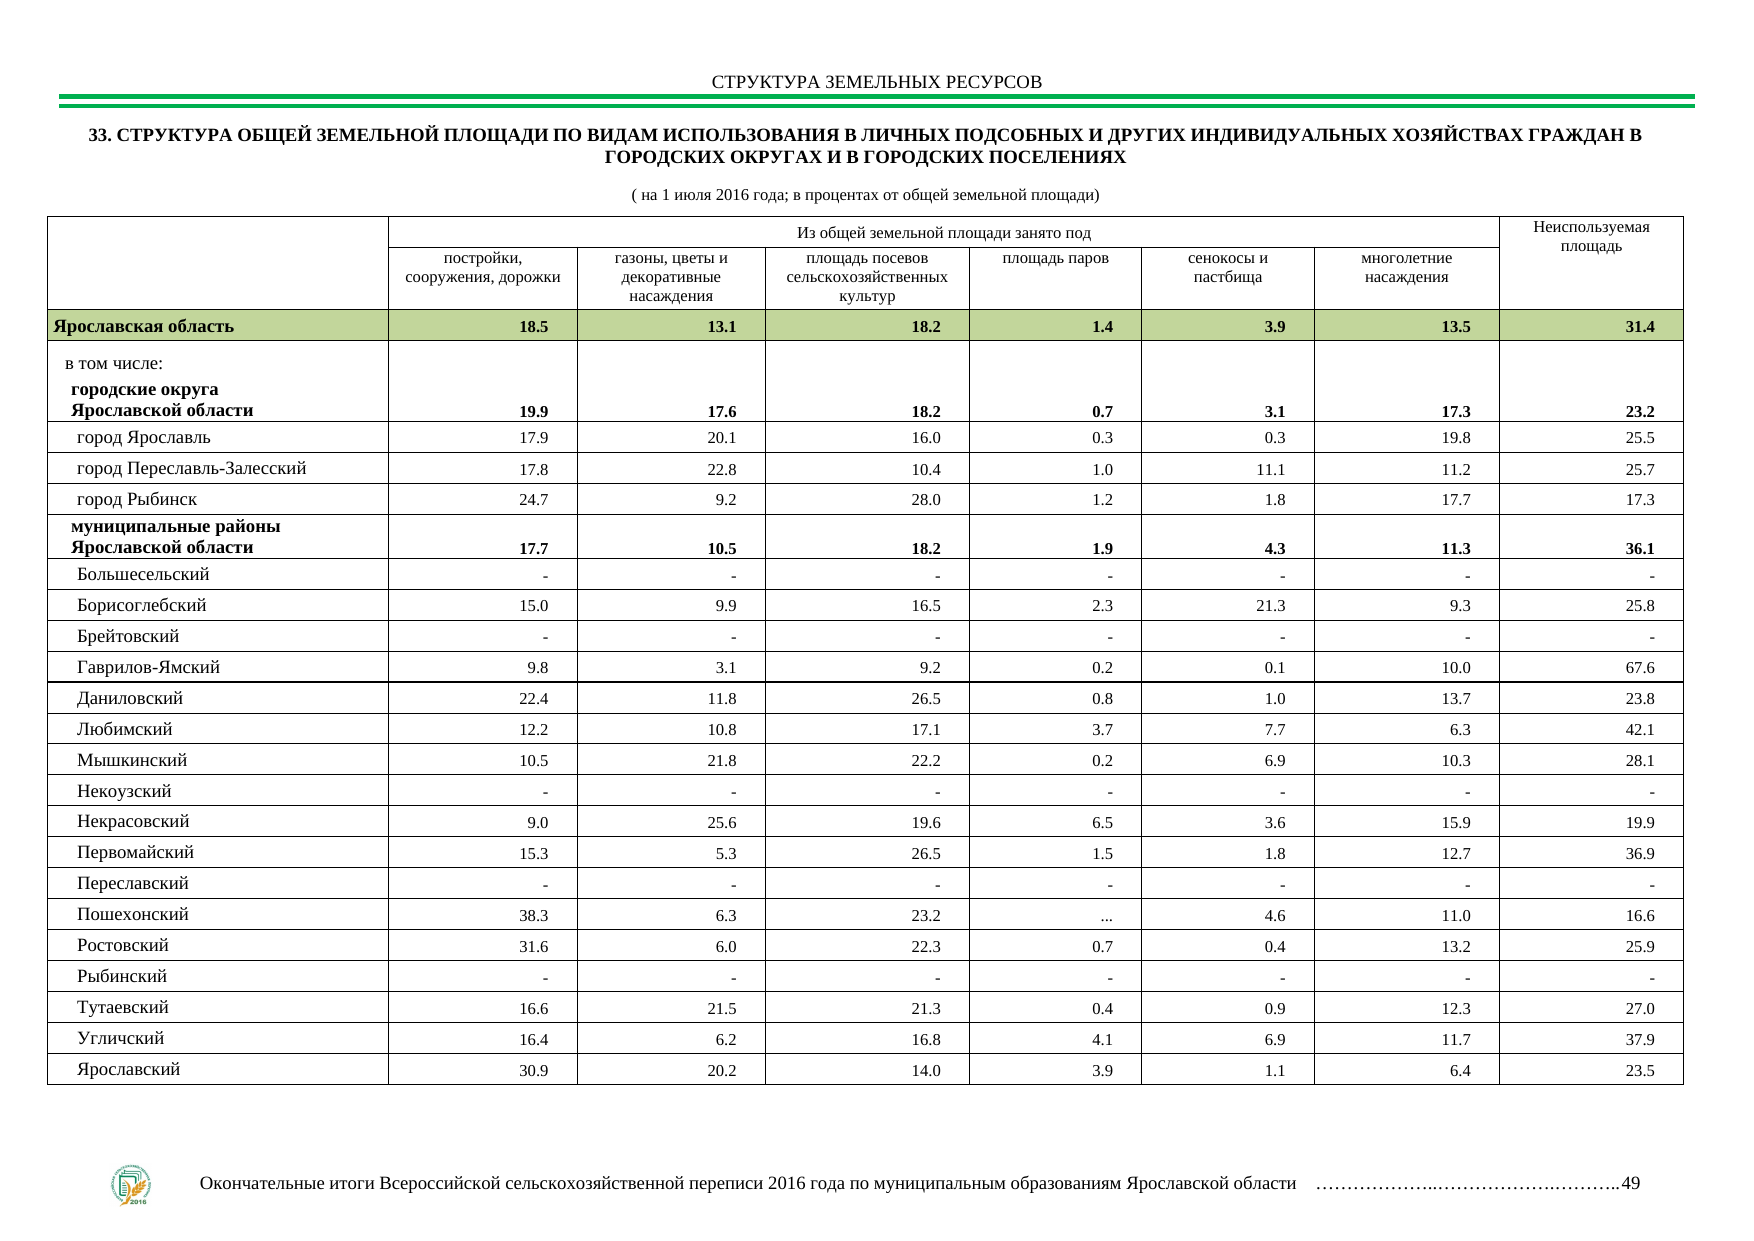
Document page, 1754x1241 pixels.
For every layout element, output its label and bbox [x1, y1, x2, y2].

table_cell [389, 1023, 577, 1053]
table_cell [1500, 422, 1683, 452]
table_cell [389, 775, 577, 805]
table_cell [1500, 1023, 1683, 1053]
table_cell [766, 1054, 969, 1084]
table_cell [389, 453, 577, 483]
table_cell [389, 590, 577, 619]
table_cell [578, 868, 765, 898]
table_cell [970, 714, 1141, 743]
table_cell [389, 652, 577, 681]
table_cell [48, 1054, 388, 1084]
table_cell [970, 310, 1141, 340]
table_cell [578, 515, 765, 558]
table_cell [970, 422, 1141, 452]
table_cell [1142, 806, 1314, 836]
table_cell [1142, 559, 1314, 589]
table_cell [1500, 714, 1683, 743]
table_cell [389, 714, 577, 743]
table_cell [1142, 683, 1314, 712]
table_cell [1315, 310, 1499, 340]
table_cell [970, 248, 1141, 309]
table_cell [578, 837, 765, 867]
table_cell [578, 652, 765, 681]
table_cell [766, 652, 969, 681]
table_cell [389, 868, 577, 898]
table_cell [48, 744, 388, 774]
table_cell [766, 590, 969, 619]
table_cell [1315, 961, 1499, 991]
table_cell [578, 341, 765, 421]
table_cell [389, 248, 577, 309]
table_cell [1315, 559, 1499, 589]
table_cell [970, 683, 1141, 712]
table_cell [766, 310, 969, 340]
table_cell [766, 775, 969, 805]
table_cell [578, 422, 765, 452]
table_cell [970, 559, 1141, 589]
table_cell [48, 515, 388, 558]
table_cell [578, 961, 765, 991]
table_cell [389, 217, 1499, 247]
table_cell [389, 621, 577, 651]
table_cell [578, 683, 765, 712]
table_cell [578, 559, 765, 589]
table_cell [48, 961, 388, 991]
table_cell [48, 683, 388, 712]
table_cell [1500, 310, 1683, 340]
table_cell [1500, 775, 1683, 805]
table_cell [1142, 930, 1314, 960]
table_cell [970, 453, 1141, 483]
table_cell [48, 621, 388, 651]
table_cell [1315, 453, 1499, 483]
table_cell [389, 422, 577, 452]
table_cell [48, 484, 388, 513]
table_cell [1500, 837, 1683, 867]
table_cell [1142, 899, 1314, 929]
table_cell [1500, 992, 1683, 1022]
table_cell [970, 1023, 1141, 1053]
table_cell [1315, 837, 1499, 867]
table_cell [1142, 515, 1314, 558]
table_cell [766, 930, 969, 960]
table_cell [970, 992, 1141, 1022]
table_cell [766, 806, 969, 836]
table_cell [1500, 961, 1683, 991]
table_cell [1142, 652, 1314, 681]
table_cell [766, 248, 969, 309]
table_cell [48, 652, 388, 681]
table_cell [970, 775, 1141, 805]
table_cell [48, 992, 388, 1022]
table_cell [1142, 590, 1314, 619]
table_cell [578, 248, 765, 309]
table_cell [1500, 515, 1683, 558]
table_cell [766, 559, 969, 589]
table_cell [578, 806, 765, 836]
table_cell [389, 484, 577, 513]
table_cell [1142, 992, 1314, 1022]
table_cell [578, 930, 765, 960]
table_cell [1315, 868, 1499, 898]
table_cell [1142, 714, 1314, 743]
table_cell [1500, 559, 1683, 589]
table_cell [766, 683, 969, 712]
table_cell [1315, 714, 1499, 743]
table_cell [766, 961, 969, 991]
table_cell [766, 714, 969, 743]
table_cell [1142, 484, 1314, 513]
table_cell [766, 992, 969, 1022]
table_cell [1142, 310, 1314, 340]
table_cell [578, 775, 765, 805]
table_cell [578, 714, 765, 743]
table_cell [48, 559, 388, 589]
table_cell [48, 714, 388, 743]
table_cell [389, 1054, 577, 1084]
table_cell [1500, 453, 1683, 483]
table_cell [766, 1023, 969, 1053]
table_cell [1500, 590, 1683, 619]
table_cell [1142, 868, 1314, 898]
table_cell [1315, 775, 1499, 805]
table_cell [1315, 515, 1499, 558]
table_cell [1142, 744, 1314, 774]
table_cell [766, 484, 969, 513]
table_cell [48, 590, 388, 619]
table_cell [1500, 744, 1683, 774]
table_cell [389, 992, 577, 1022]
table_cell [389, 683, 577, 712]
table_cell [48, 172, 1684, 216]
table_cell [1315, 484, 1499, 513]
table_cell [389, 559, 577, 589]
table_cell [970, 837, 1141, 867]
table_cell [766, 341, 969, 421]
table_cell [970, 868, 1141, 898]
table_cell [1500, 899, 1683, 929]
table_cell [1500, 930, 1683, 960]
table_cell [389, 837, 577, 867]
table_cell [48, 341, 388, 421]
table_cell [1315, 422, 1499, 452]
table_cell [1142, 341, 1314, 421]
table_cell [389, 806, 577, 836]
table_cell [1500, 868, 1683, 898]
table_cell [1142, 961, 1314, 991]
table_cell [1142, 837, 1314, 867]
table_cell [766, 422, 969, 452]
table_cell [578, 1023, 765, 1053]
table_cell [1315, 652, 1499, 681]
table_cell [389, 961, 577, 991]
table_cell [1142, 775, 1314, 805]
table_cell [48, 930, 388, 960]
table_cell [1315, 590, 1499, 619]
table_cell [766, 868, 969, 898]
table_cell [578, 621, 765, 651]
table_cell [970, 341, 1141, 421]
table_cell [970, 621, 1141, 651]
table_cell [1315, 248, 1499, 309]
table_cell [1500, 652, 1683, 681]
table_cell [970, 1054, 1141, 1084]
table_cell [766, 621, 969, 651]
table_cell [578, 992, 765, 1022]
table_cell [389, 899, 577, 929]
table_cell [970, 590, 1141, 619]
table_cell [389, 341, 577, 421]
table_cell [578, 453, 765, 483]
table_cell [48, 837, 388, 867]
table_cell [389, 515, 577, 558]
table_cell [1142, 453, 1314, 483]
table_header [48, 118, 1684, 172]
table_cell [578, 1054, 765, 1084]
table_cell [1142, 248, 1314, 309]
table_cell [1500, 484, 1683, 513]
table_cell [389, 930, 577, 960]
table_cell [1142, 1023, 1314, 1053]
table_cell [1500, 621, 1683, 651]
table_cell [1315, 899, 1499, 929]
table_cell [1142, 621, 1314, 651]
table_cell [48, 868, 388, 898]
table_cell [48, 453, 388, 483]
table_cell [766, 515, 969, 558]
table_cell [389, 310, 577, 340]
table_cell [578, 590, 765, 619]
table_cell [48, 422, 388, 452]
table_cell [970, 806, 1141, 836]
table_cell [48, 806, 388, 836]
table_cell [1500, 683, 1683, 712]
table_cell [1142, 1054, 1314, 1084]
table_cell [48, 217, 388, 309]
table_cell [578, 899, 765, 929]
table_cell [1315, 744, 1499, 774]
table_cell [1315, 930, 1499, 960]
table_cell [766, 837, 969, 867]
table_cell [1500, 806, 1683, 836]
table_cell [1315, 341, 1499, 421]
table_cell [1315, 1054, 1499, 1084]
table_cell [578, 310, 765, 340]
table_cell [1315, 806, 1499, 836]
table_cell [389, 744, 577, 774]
picture [109, 1163, 153, 1207]
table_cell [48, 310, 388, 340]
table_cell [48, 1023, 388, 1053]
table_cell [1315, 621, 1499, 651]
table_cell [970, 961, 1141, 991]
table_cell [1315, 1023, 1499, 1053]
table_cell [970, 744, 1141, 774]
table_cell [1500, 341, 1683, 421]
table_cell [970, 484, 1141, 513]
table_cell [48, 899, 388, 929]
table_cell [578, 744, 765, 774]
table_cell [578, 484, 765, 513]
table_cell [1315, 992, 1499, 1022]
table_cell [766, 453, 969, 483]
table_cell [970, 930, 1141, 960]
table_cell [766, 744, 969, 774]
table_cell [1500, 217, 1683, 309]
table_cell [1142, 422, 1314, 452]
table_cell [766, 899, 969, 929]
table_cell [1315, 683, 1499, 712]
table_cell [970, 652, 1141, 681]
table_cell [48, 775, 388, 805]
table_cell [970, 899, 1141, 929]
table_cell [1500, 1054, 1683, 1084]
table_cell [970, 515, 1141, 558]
